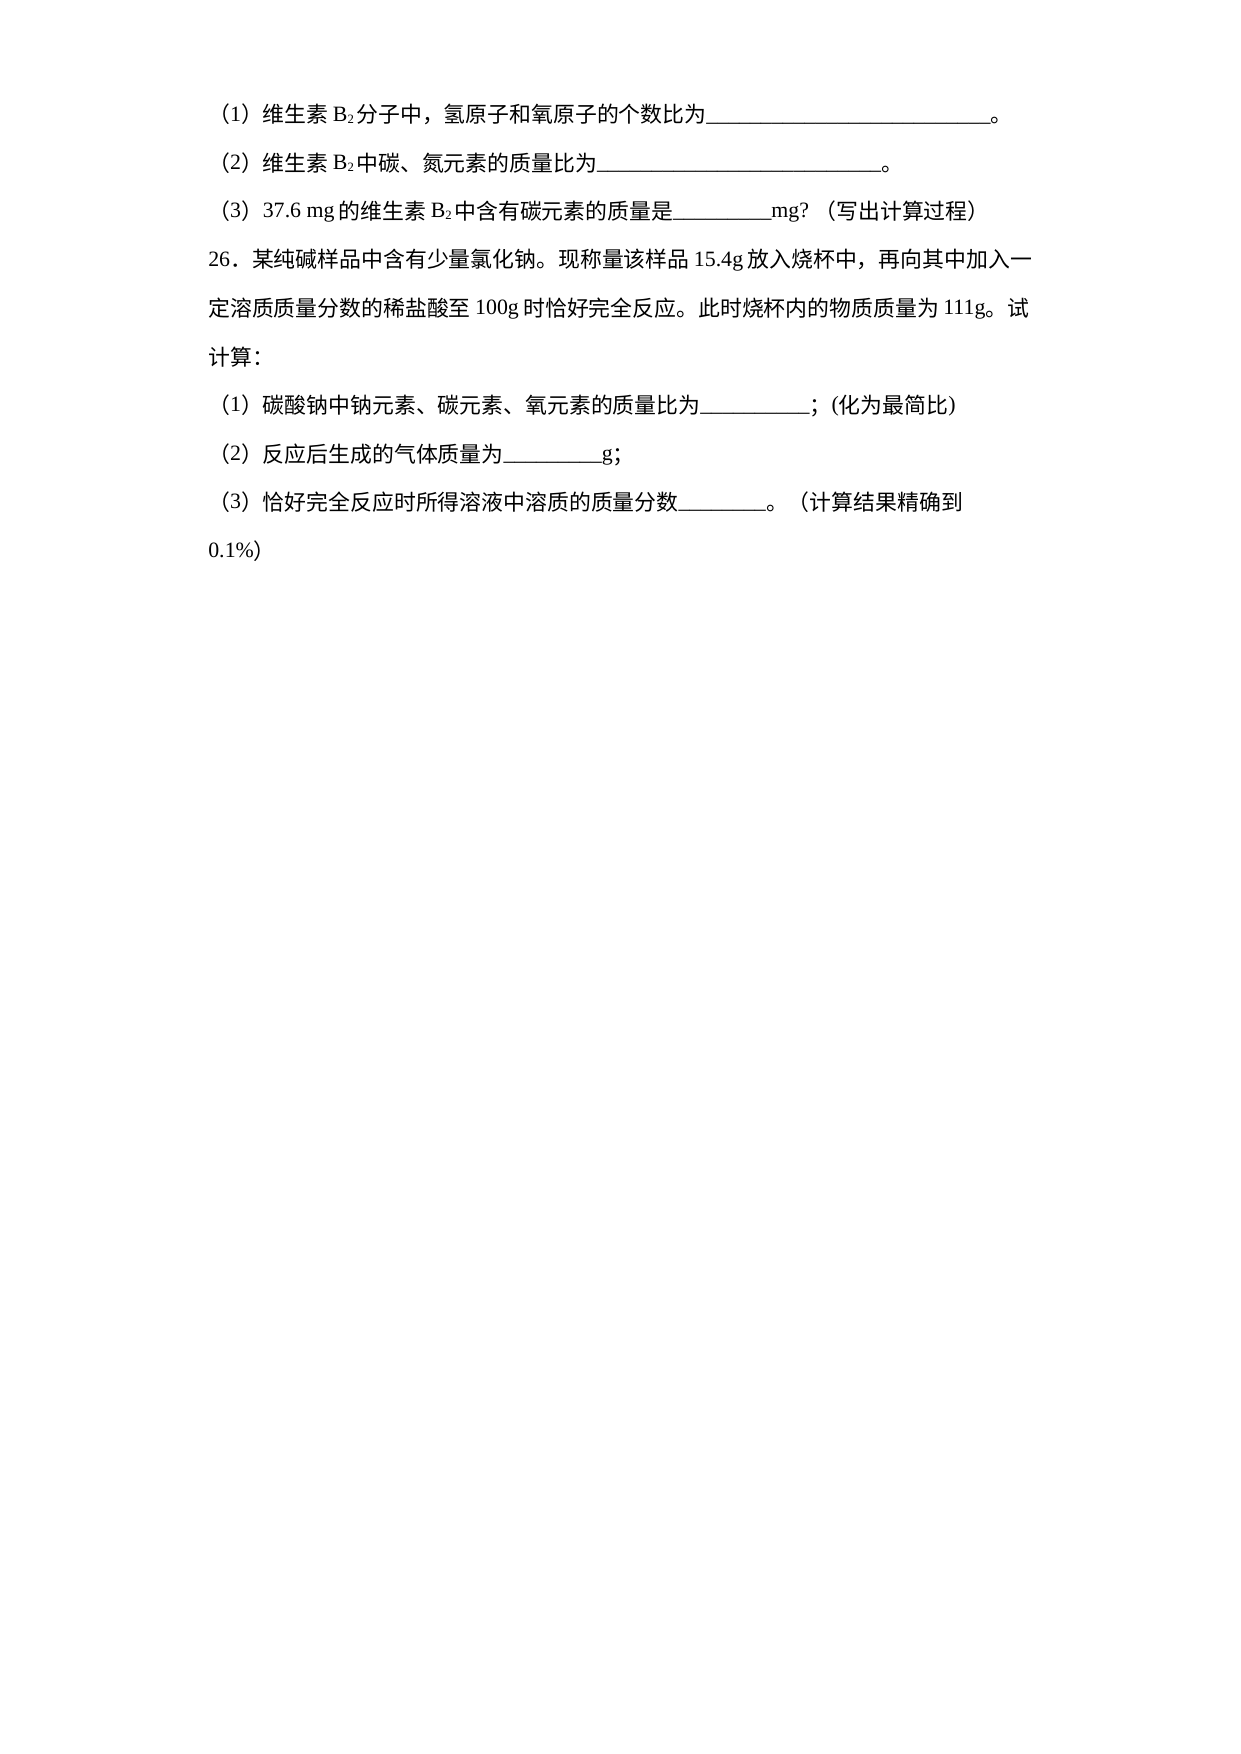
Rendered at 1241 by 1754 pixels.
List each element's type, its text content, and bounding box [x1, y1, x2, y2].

text 26．某纯碱样品中含有少量氯化钠。现称量该样品15.4g放入烧杯中，再向其中加入一定溶质质量分数的稀盐酸至100g时恰好完全反应。此时烧杯内的物质质量为111g。试计算： [208, 242, 1032, 372]
text （1）碳酸钠中钠元素、碳元素、氧元素的质量比为__________；(化为最简比) [208, 388, 1032, 420]
text （2）维生素B2中碳、氮元素的质量比为__________________________。 [208, 145, 1032, 178]
text （3）37.6 mg的维生素B2中含有碳元素的质量是_________mg? （写出计算过程） [208, 194, 1032, 226]
text （3）恰好完全反应时所得溶液中溶质的质量分数________。（计算结果精确到0.1%） [208, 484, 1032, 566]
text （1）维生素B2分子中，氢原子和氧原子的个数比为__________________________。 [208, 97, 1032, 129]
text （2）反应后生成的气体质量为_________g； [208, 436, 1032, 469]
